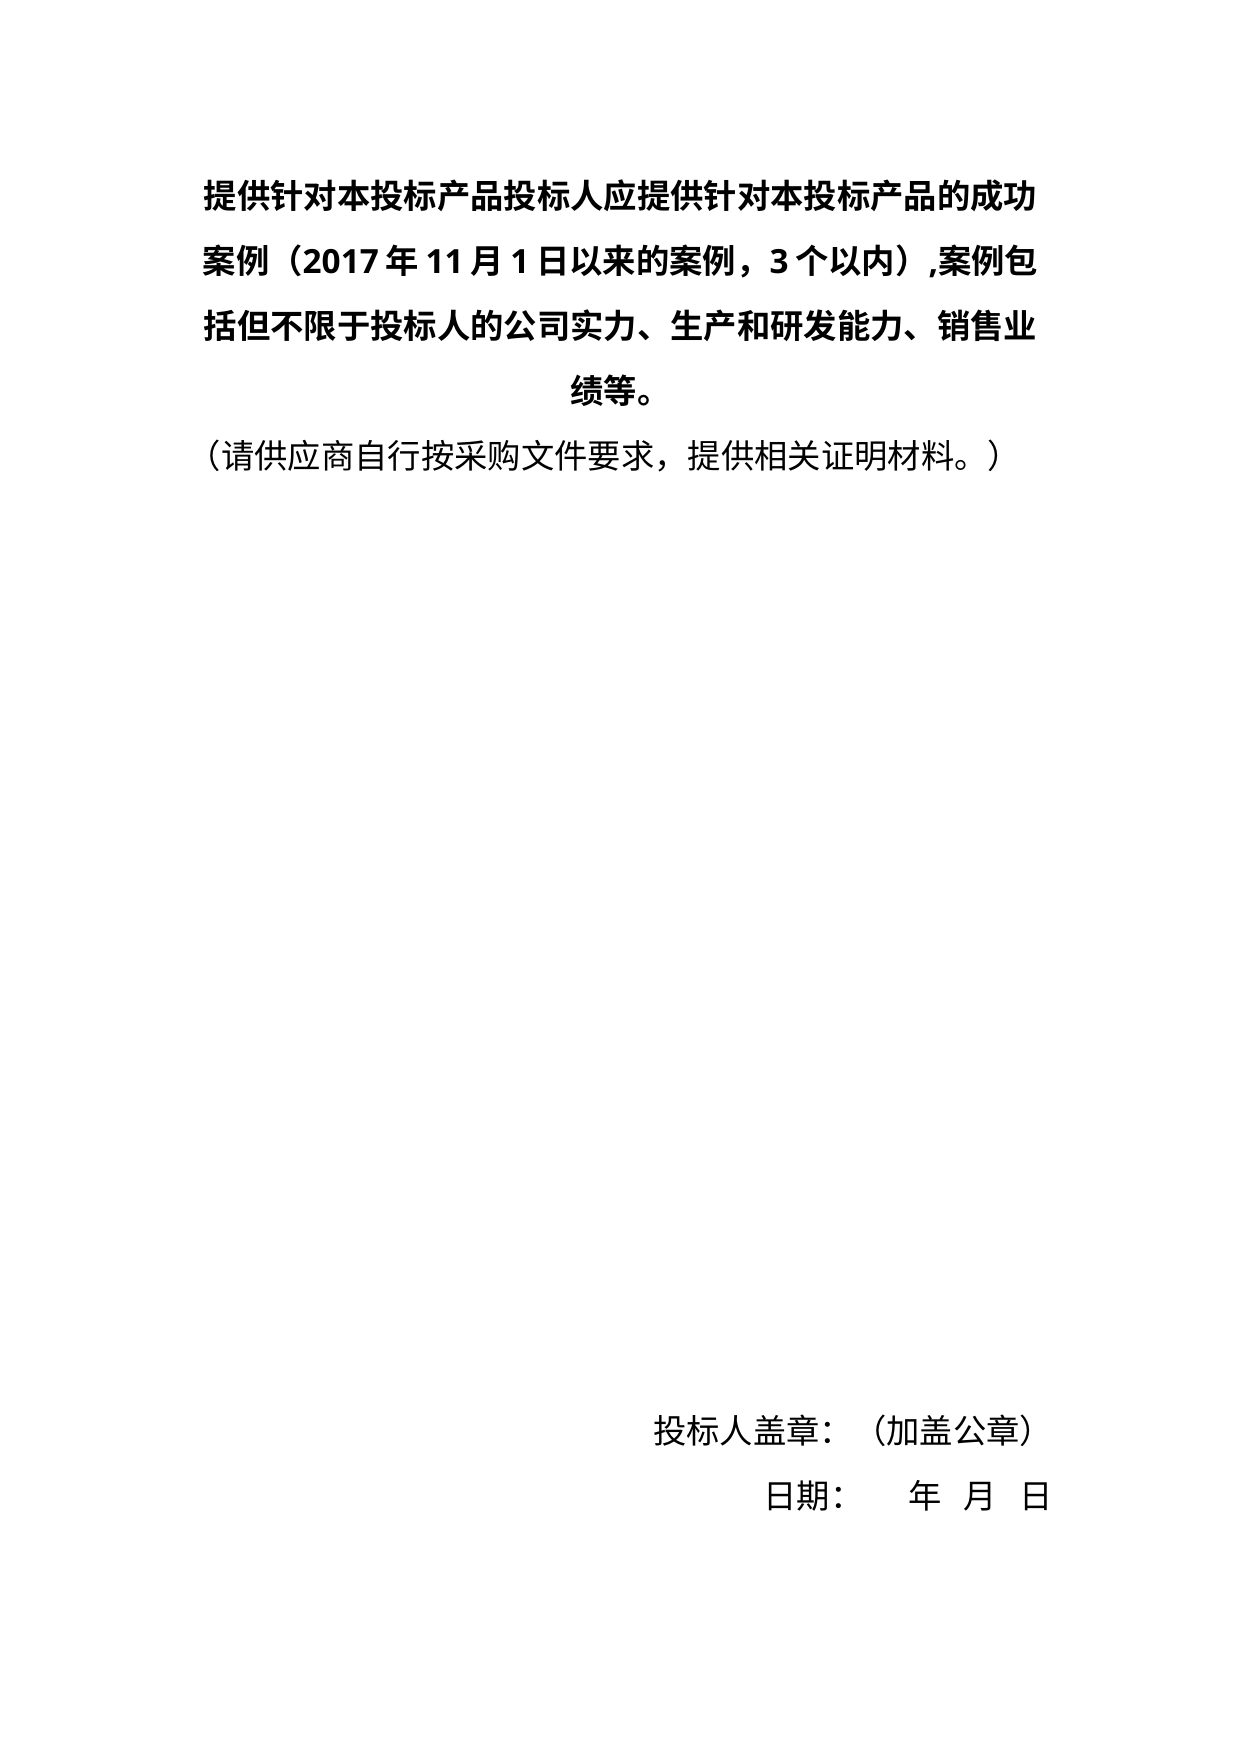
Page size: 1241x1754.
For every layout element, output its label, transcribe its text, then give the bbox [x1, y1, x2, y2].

text （请供应商自行按采购文件要求，提供相关证明材料。） [187, 422, 1053, 487]
text 提供针对本投标产品投标人应提供针对本投标产品的成功案例（2017年11月1日以来的案例，3个以内）,案例包括但不限于投标人的公司实力、生产和研发能力、销售业绩等。 [187, 162, 1053, 422]
subtitle 投标人盖章：（加盖公章） [187, 1397, 1053, 1462]
subtitle 日期： 年 月 日 [187, 1462, 1053, 1527]
